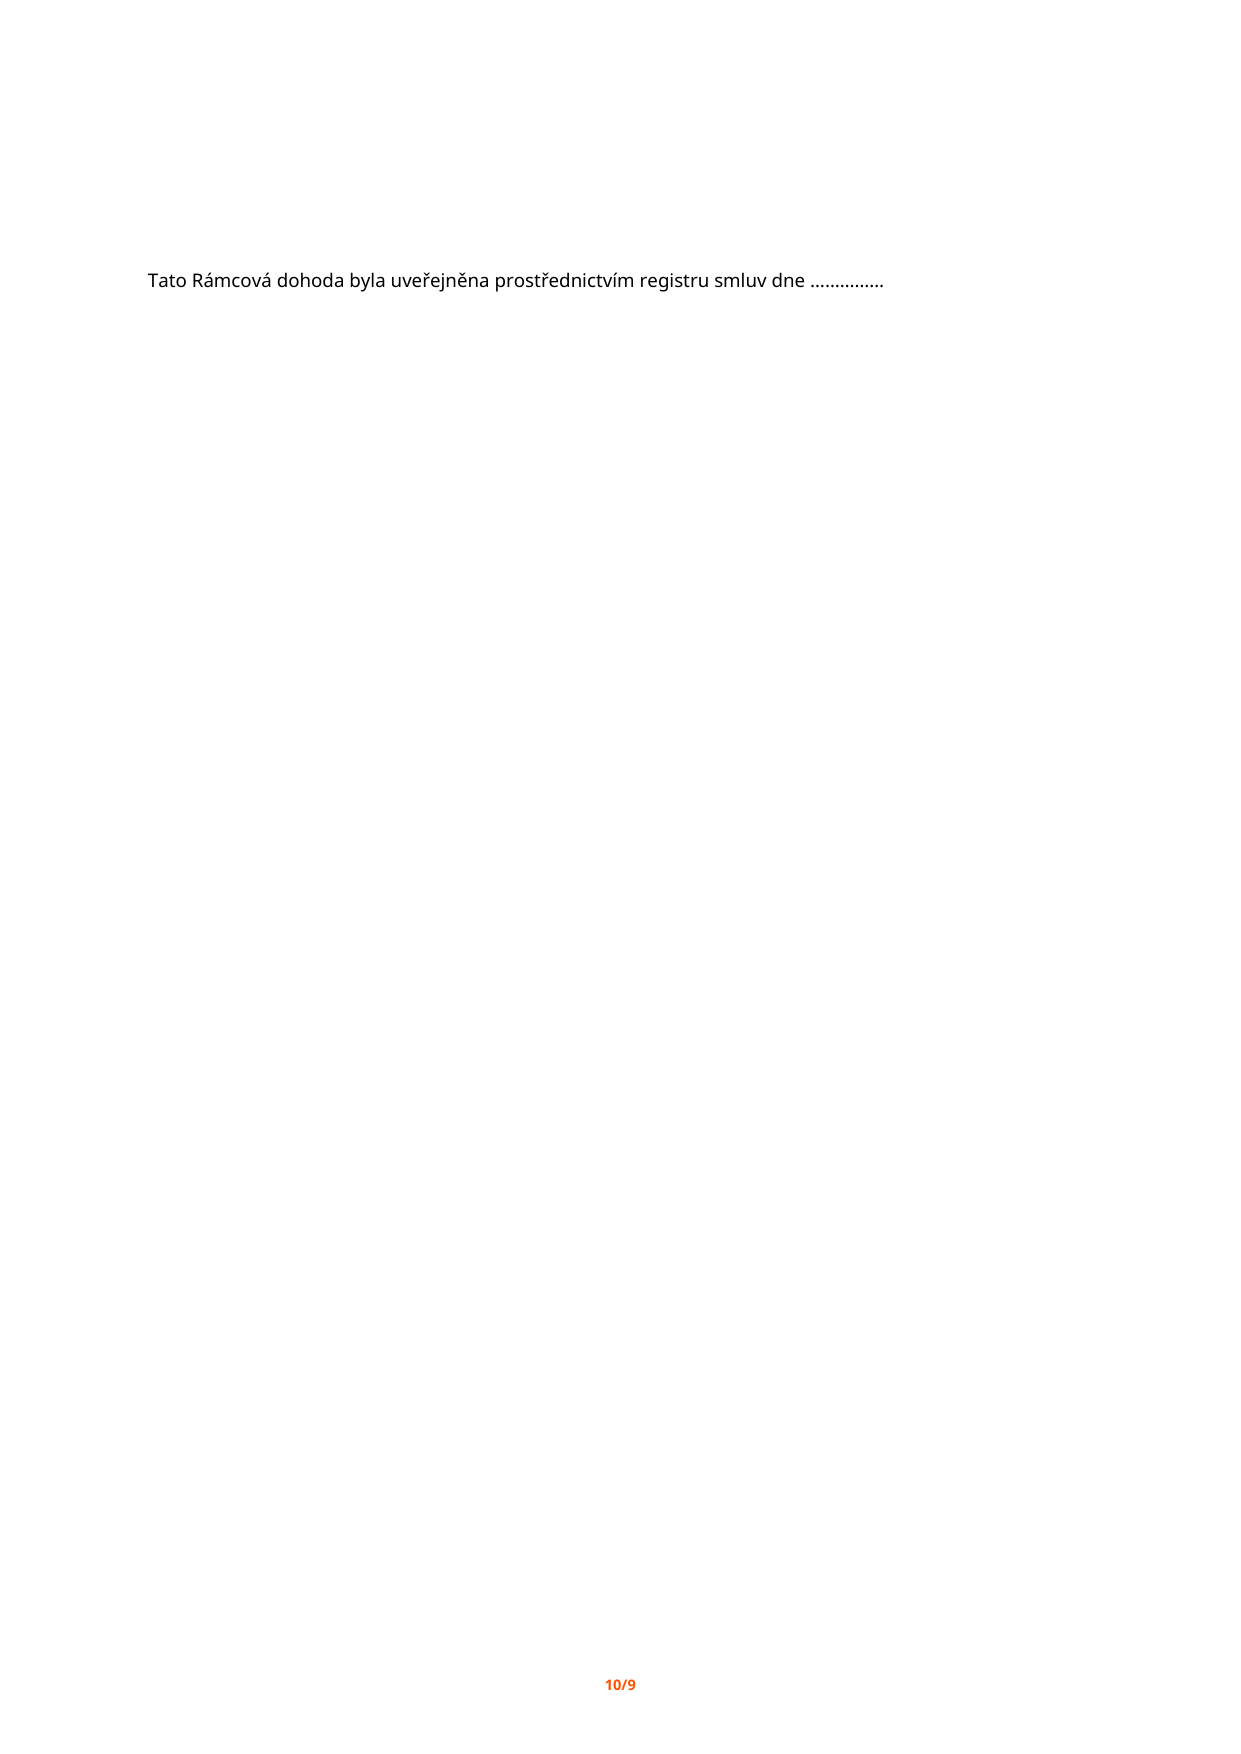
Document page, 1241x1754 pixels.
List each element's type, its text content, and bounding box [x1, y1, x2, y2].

text Tato Rámcová dohoda byla uveřejněna prostřednictvím registru smluv dne …………… [148, 267, 1093, 293]
